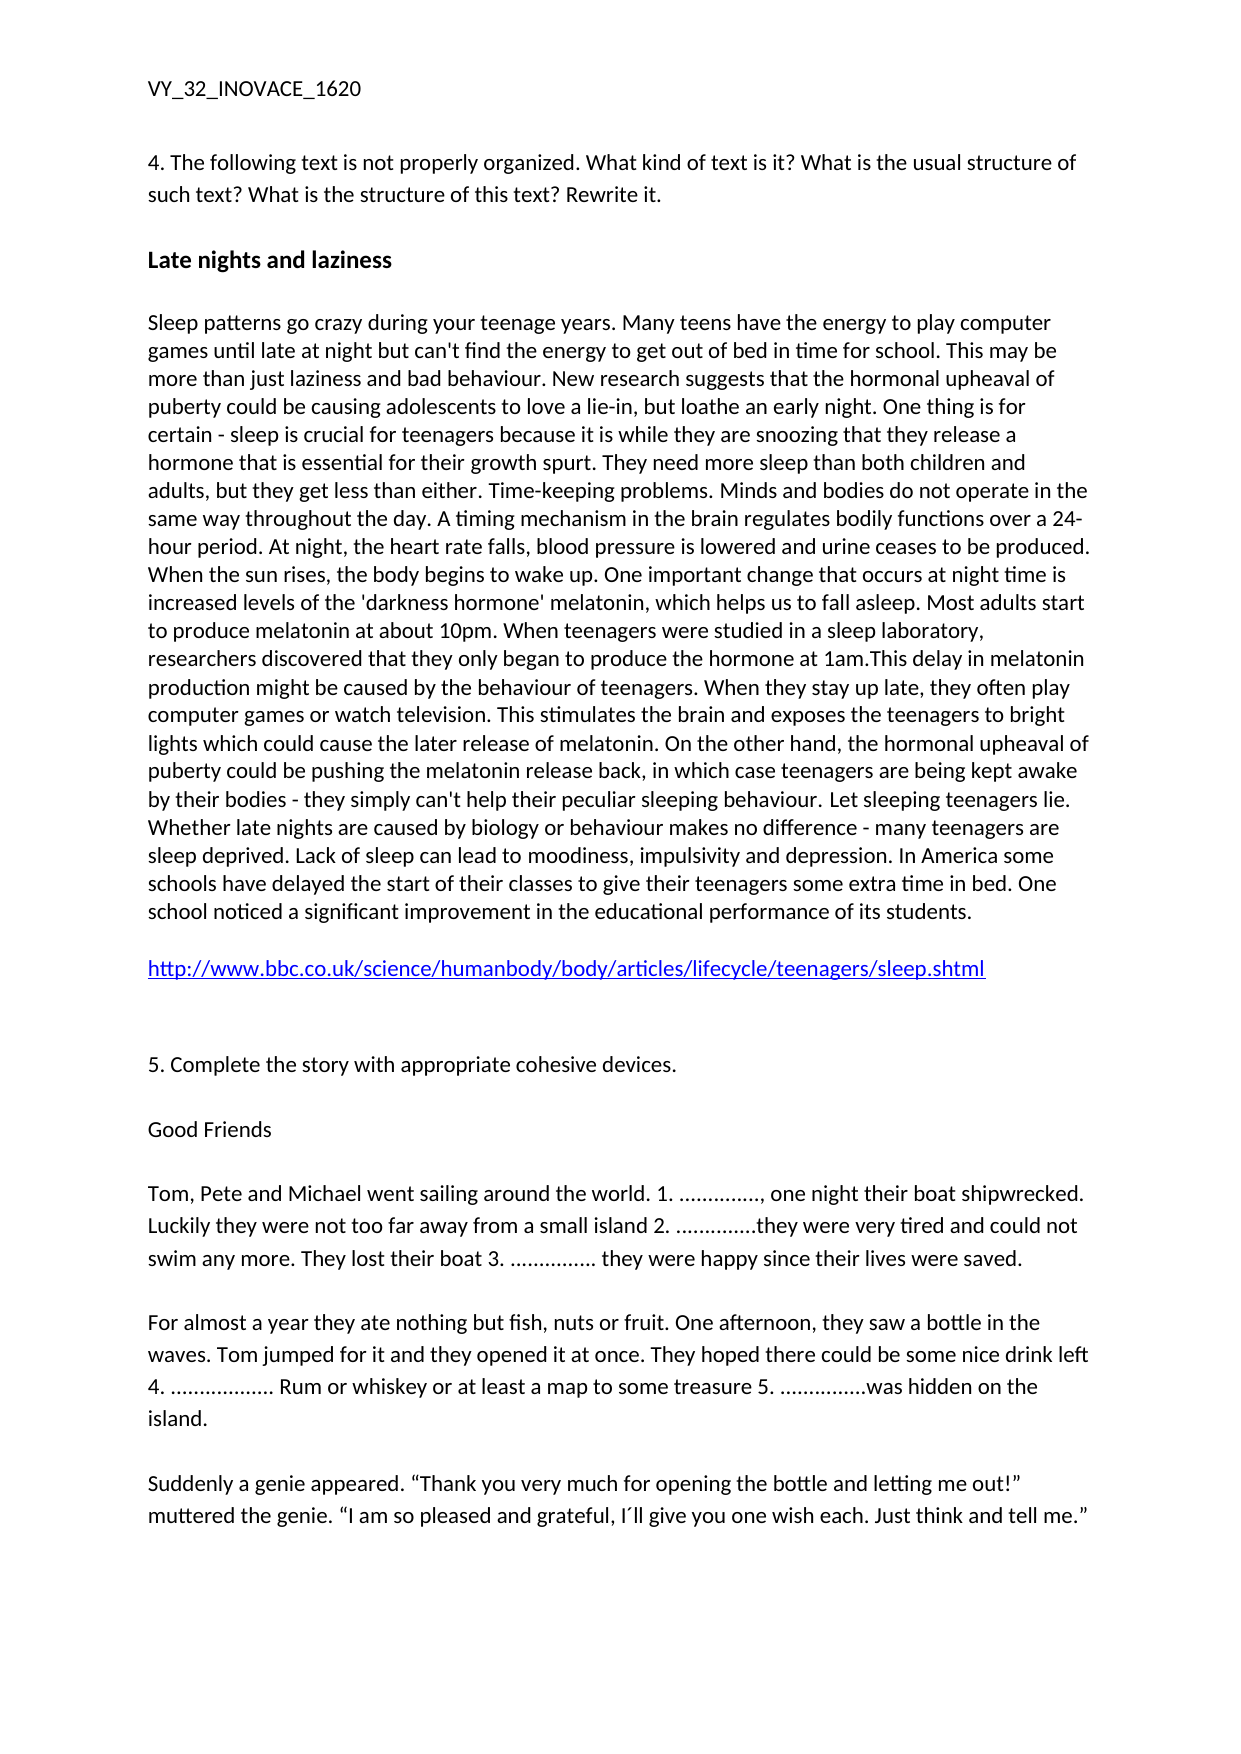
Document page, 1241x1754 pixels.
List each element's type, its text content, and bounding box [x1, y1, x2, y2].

text Sleep patterns go crazy during your teenage years. Many teens have the energy to play computer games until late at night but can't find the energy to get out of bed in time for school. This may be more than just laziness and bad behaviour. New research suggests that the hormonal upheaval of puberty could be causing adolescents to love a lie-in, but loathe an early night. One thing is for certain - sleep is crucial for teenagers because it is while they are snoozing that they release a hormone that is essential for their growth spurt. They need more sleep than both children and adults, but they get less than either. Time-keeping problems. Minds and bodies do not operate in the same way throughout the day. A timing mechanism in the brain regulates bodily functions over a 24-hour period. At night, the heart rate falls, blood pressure is lowered and urine ceases to be produced. When the sun rises, the body begins to wake up. One important change that occurs at night time is increased levels of the 'darkness hormone' melatonin, which helps us to fall asleep. Most adults start to produce melatonin at about 10pm. When teenagers were studied in a sleep laboratory, researchers discovered that they only began to produce the hormone at 1am.This delay in melatonin production might be caused by the behaviour of teenagers. When they stay up late, they often play computer games or watch television. This stimulates the brain and exposes the teenagers to bright lights which could cause the later release of melatonin. On the other hand, the hormonal upheaval of puberty could be pushing the melatonin release back, in which case teenagers are being kept awake by their bodies - they simply can't help their peculiar sleeping behaviour. Let sleeping teenagers lie. Whether late nights are caused by biology or behaviour makes no difference - many teenagers are sleep deprived. Lack of sleep can lead to moodiness, impulsivity and depression. In America some schools have delayed the start of their classes to give their teenagers some extra time in bed. One school noticed a significant improvement in the educational performance of its students. [148, 308, 1093, 925]
text Good Friends [148, 1115, 1093, 1143]
text Tom, Pete and Michael went sailing around the world. 1. .............., one night their boat shipwrecked. Luckily they were not too far away from a small island 2. ..............they were very tired and could not swim any more. They lost their boat 3. ............... they were happy since their lives were saved. [148, 1179, 1093, 1272]
text For almost a year they ate nothing but fish, nuts or fruit. One afternoon, they saw a bottle in the waves. Tom jumped for it and they opened it at once. They hoped there could be some nice drink left 4. .................. Rum or whiskey or at least a map to some treasure 5. ...............was hidden on the island. [148, 1308, 1093, 1433]
text 4. The following text is not properly organized. What kind of text is it? What is the usual structure of such text? What is the structure of this text? Rewrite it. [148, 148, 1093, 208]
text 5. Complete the story with appropriate cohesive devices. [148, 1051, 1093, 1078]
text Suddenly a genie appeared. “Thank you very much for opening the bottle and letting me out!” muttered the genie. “I am so pleased and grateful, I´ll give you one wish each. Just think and tell me.” [148, 1469, 1093, 1529]
text http://www.bbc.co.uk/science/humanbody/body/articles/lifecycle/teenagers/sleep.shtml [148, 954, 1093, 982]
text Late nights and laziness [148, 244, 1093, 275]
